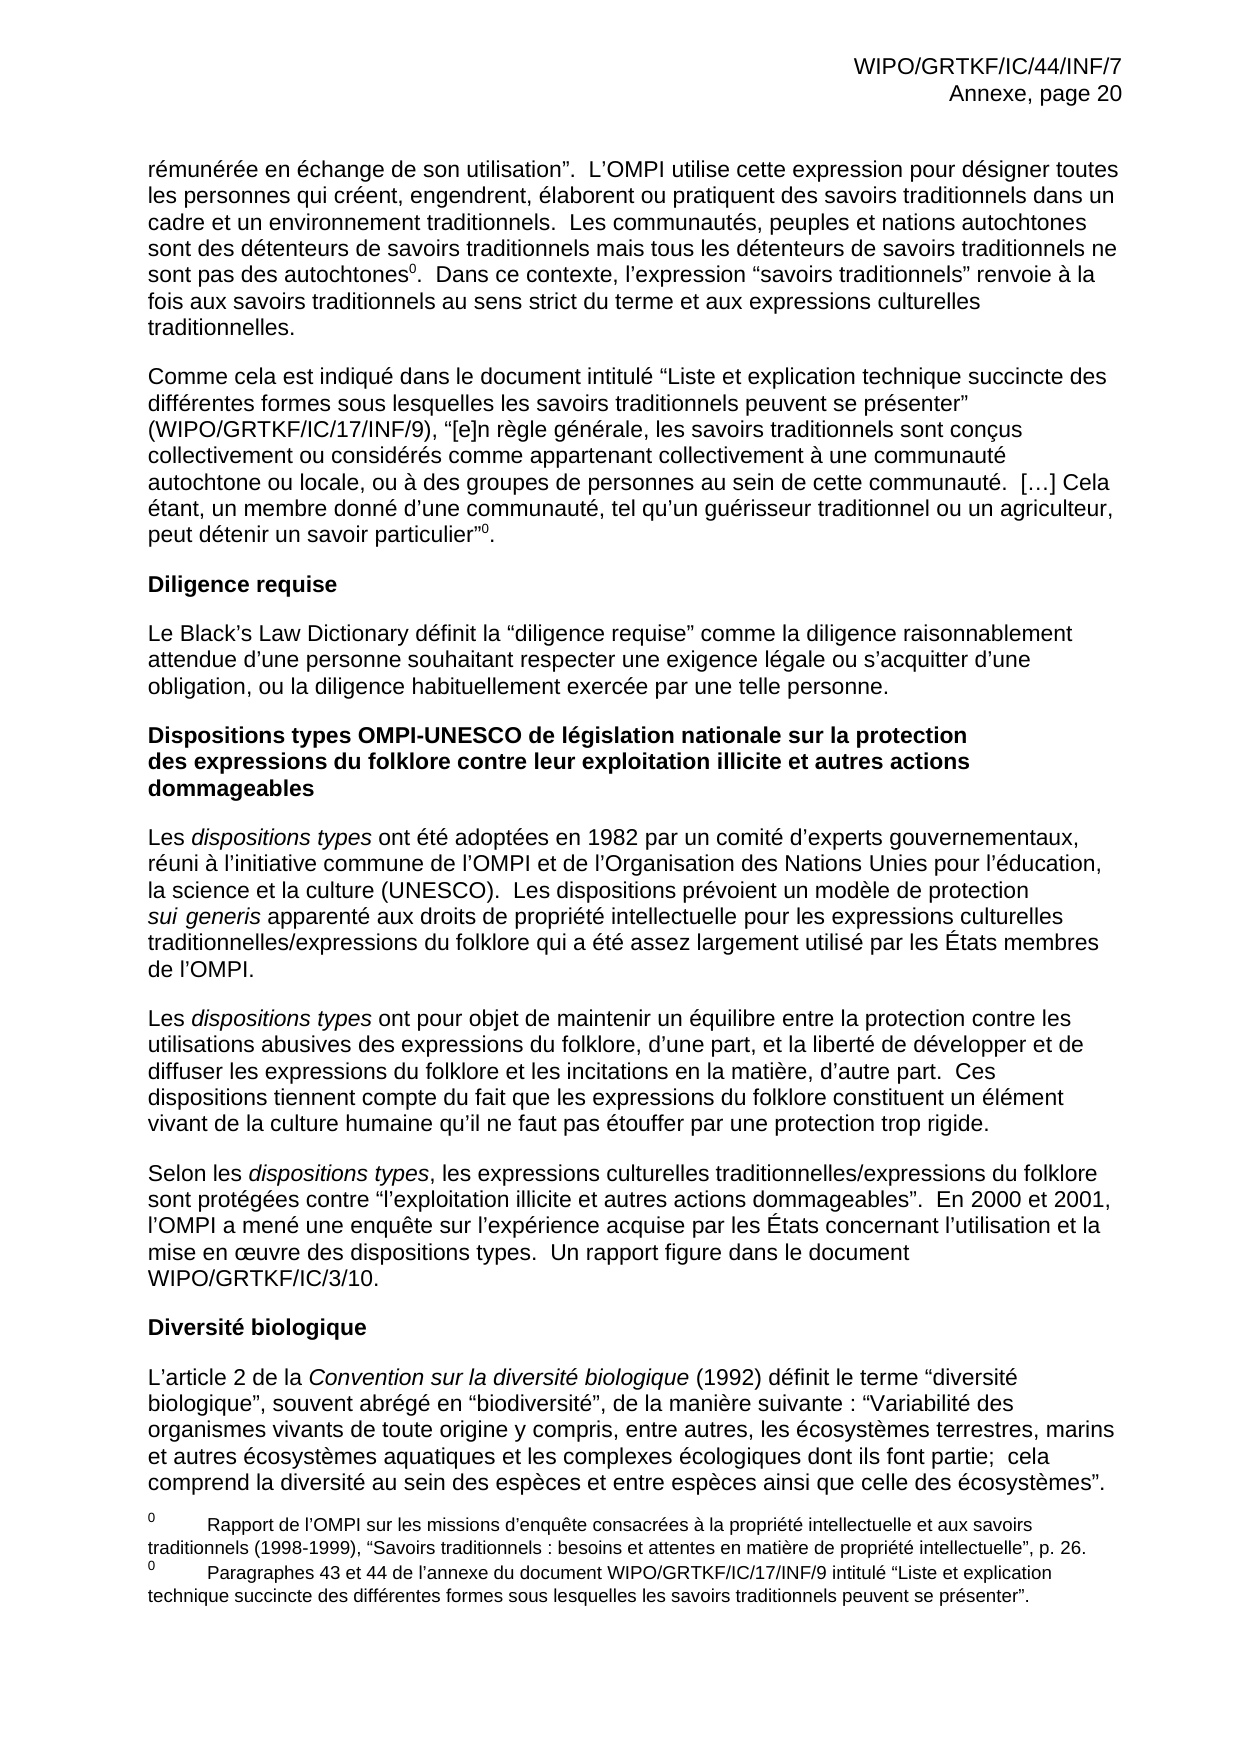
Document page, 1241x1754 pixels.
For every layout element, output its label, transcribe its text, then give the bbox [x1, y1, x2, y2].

subtitle Diversité biologique [148, 1314, 1122, 1341]
text Les dispositions types ont été adoptées en 1982 par un comité d’experts gouvernementaux, réuni à l’initiative commune de l’OMPI et de l’Organisation des Nations Unies pour l’éducation, la science et la culture (UNESCO). Les dispositions prévoient un modèle de protection sui generis apparenté aux droits de propriété intellectuelle pour les expressions culturelles traditionnelles/expressions du folklore qui a été assez largement utilisé par les États membres de l’OMPI. [148, 824, 1122, 982]
subtitle Dispositions types OMPI-UNESCO de législation nationale sur la protection des expressions du folklore contre leur exploitation illicite et autres actions dommageables [148, 722, 1122, 801]
text Les dispositions types ont pour objet de maintenir un équilibre entre la protection contre les utilisations abusives des expressions du folklore, d’une part, et la liberté de développer et de diffuser les expressions du folklore et les incitations en la matière, d’autre part. Ces dispositions tiennent compte du fait que les expressions du folklore constituent un élément vivant de la culture humaine qu’il ne faut pas étouffer par une protection trop rigide. [148, 1005, 1122, 1137]
text Comme cela est indiqué dans le document intitulé “Liste et explication technique succincte des différentes formes sous lesquelles les savoirs traditionnels peuvent se présenter” (WIPO/GRTKF/IC/17/INF/9), “[e]n règle générale, les savoirs traditionnels sont conçus collectivement ou considérés comme appartenant collectivement à une communauté autochtone ou locale, ou à des groupes de personnes au sein de cette communauté. […] Cela étant, un membre donné d’une communauté, tel qu’un guérisseur traditionnel ou un agriculteur, peut détenir un savoir particulier”. [148, 363, 1122, 548]
text L’article 2 de la Convention sur la diversité biologique (1992) définit le terme “diversité biologique”, souvent abrégé en “biodiversité”, de la manière suivante : “Variabilité des organismes vivants de toute origine y compris, entre autres, les écosystèmes terrestres, marins et autres écosystèmes aquatiques et les complexes écologiques dont ils font partie; cela comprend la diversité au sein des espèces et entre espèces ainsi que celle des écosystèmes”. [148, 1363, 1122, 1495]
text Selon les dispositions types, les expressions culturelles traditionnelles/expressions du folklore sont protégées contre “l’exploitation illicite et autres actions dommageables”. En 2000 et 2001, l’OMPI a mené une enquête sur l’expérience acquise par les États concernant l’utilisation et la mise en œuvre des dispositions types. Un rapport figure dans le document WIPO/GRTKF/IC/3/10. [148, 1159, 1122, 1291]
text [148, 156, 1122, 340]
subtitle Diligence requise [148, 571, 1122, 597]
text Le Black’s Law Dictionary définit la “diligence requise” comme la diligence raisonnablement attendue d’une personne souhaitant respecter une exigence légale ou s’acquitter d’une obligation, ou la diligence habituellement exercée par une telle personne. [148, 620, 1122, 699]
